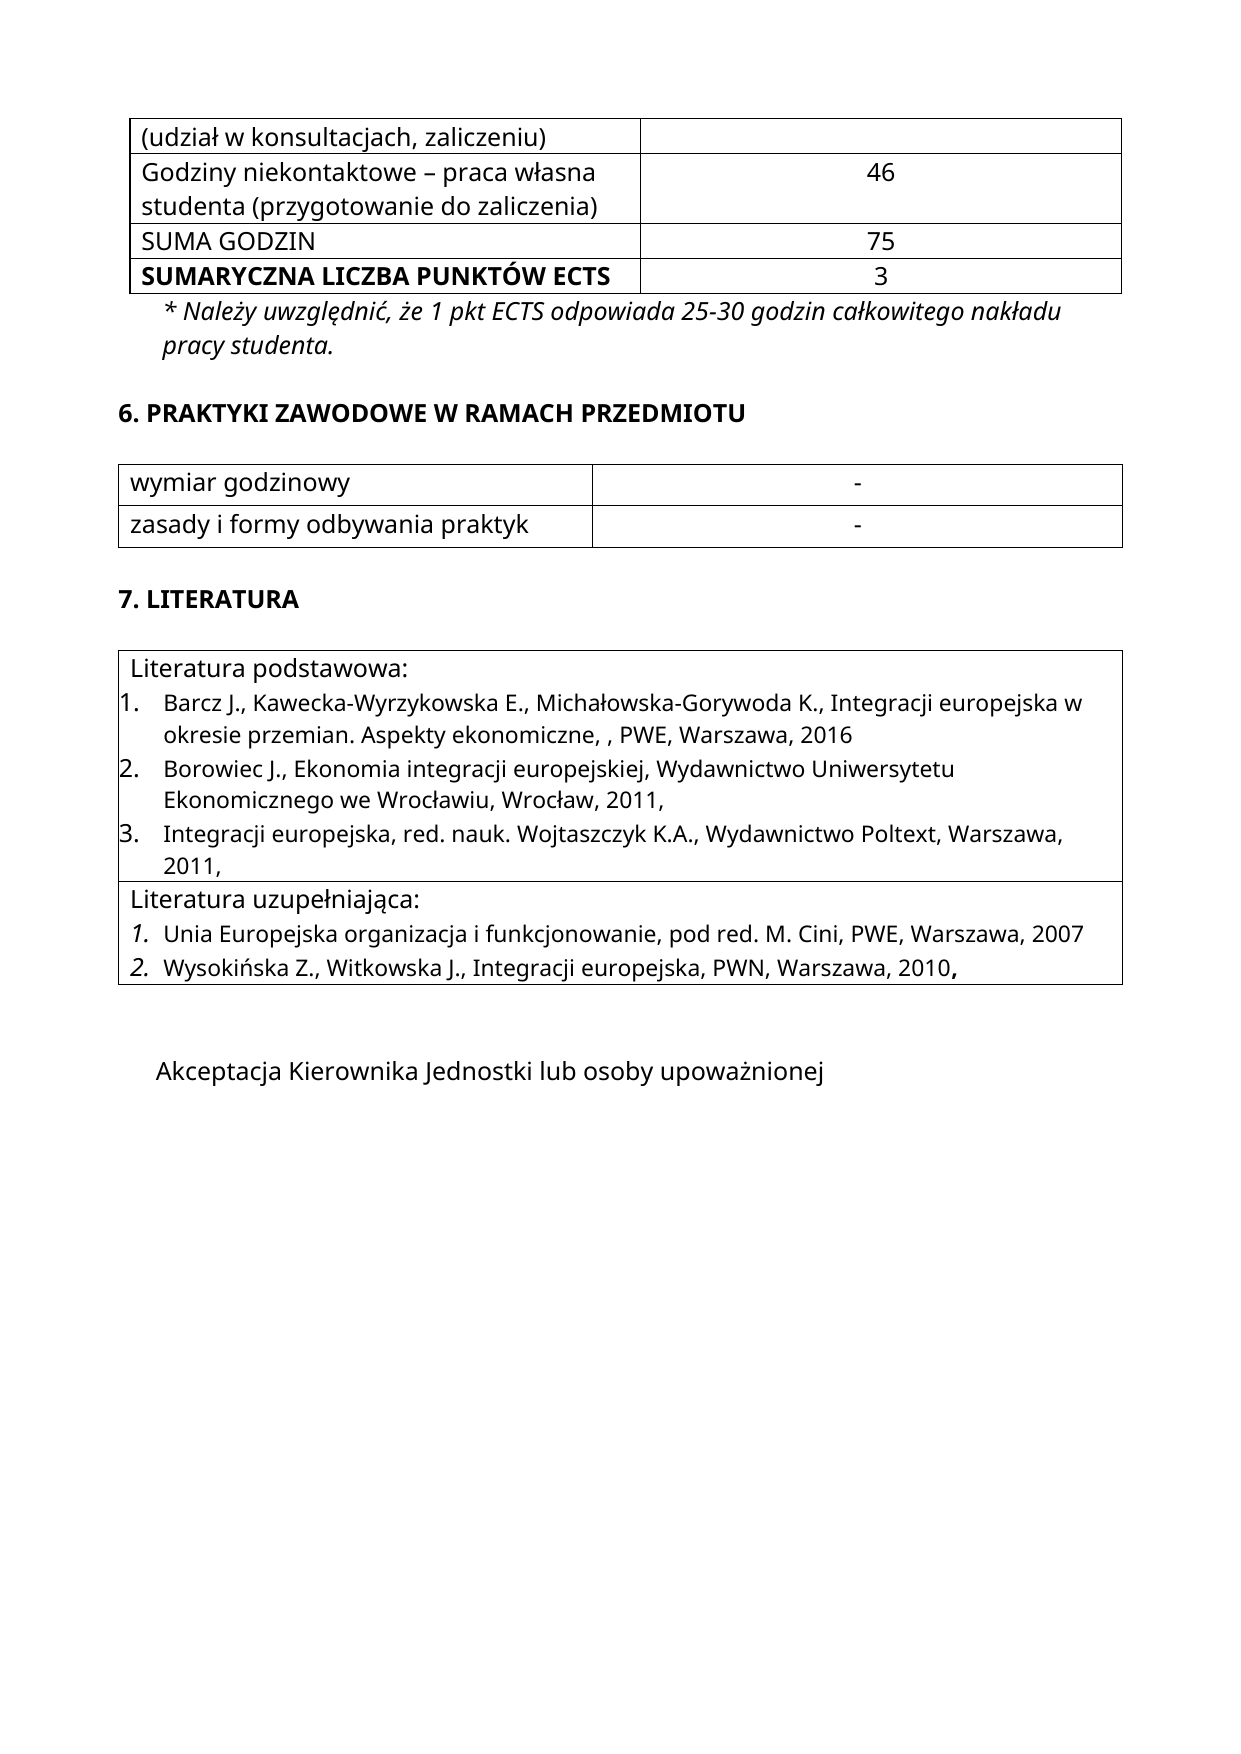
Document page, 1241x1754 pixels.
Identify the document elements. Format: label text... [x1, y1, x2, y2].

table_cell SUMA GODZIN [131, 224, 640, 257]
table_header wymiar godzinowy [119, 465, 592, 505]
text Akceptacja Kierownika Jednostki lub osoby upoważnionej [156, 1053, 1122, 1087]
table_cell 75 [641, 224, 1121, 257]
table_cell Godziny niekontaktowe – praca własna studenta (przygotowanie do zaliczenia) [131, 154, 640, 222]
table_header - [593, 465, 1122, 505]
table_cell - [593, 506, 1122, 547]
text 6. PRAKTYKI ZAWODOWE W RAMACH PRZEDMIOTU [118, 396, 1122, 430]
table_cell 46 [641, 154, 1121, 222]
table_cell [131, 119, 640, 153]
table_cell SUMARYCZNA LICZBA PUNKTÓW ECTS [131, 259, 640, 293]
text 7. LITERATURA [118, 582, 1122, 616]
table_cell zasady i formy odbywania praktyk [119, 506, 592, 547]
table_cell 5 [641, 119, 1121, 153]
table_header Literatura podstawowa: Barcz J., Kawecka-Wyrzykowska E., Michałowska-Gorywoda K., Integracji europejska w okresie przemian. Aspekty ekonomiczne, , PWE, Warszawa, 2016 Borowiec J., Ekonomia integracji europejskiej, Wydawnictwo Uniwersytetu Ekonomicznego we Wrocławiu, Wrocław, 2011, Integracji europejska, red. nauk. Wojtaszczyk K.A., Wydawnictwo Poltext, Warszawa, 2011, [119, 651, 1122, 881]
text * Należy uwzględnić, że 1 pkt ECTS odpowiada 25-30 godzin całkowitego nakładu pracy studenta. [162, 294, 1122, 362]
table_cell 3 [641, 259, 1121, 293]
table_cell Literatura uzupełniająca: Unia Europejska organizacja i funkcjonowanie, pod red. M. Cini, PWE, Warszawa, 2007 Wysokińska Z., Witkowska J., Integracji europejska, PWN, Warszawa, 2010, [119, 882, 1122, 984]
